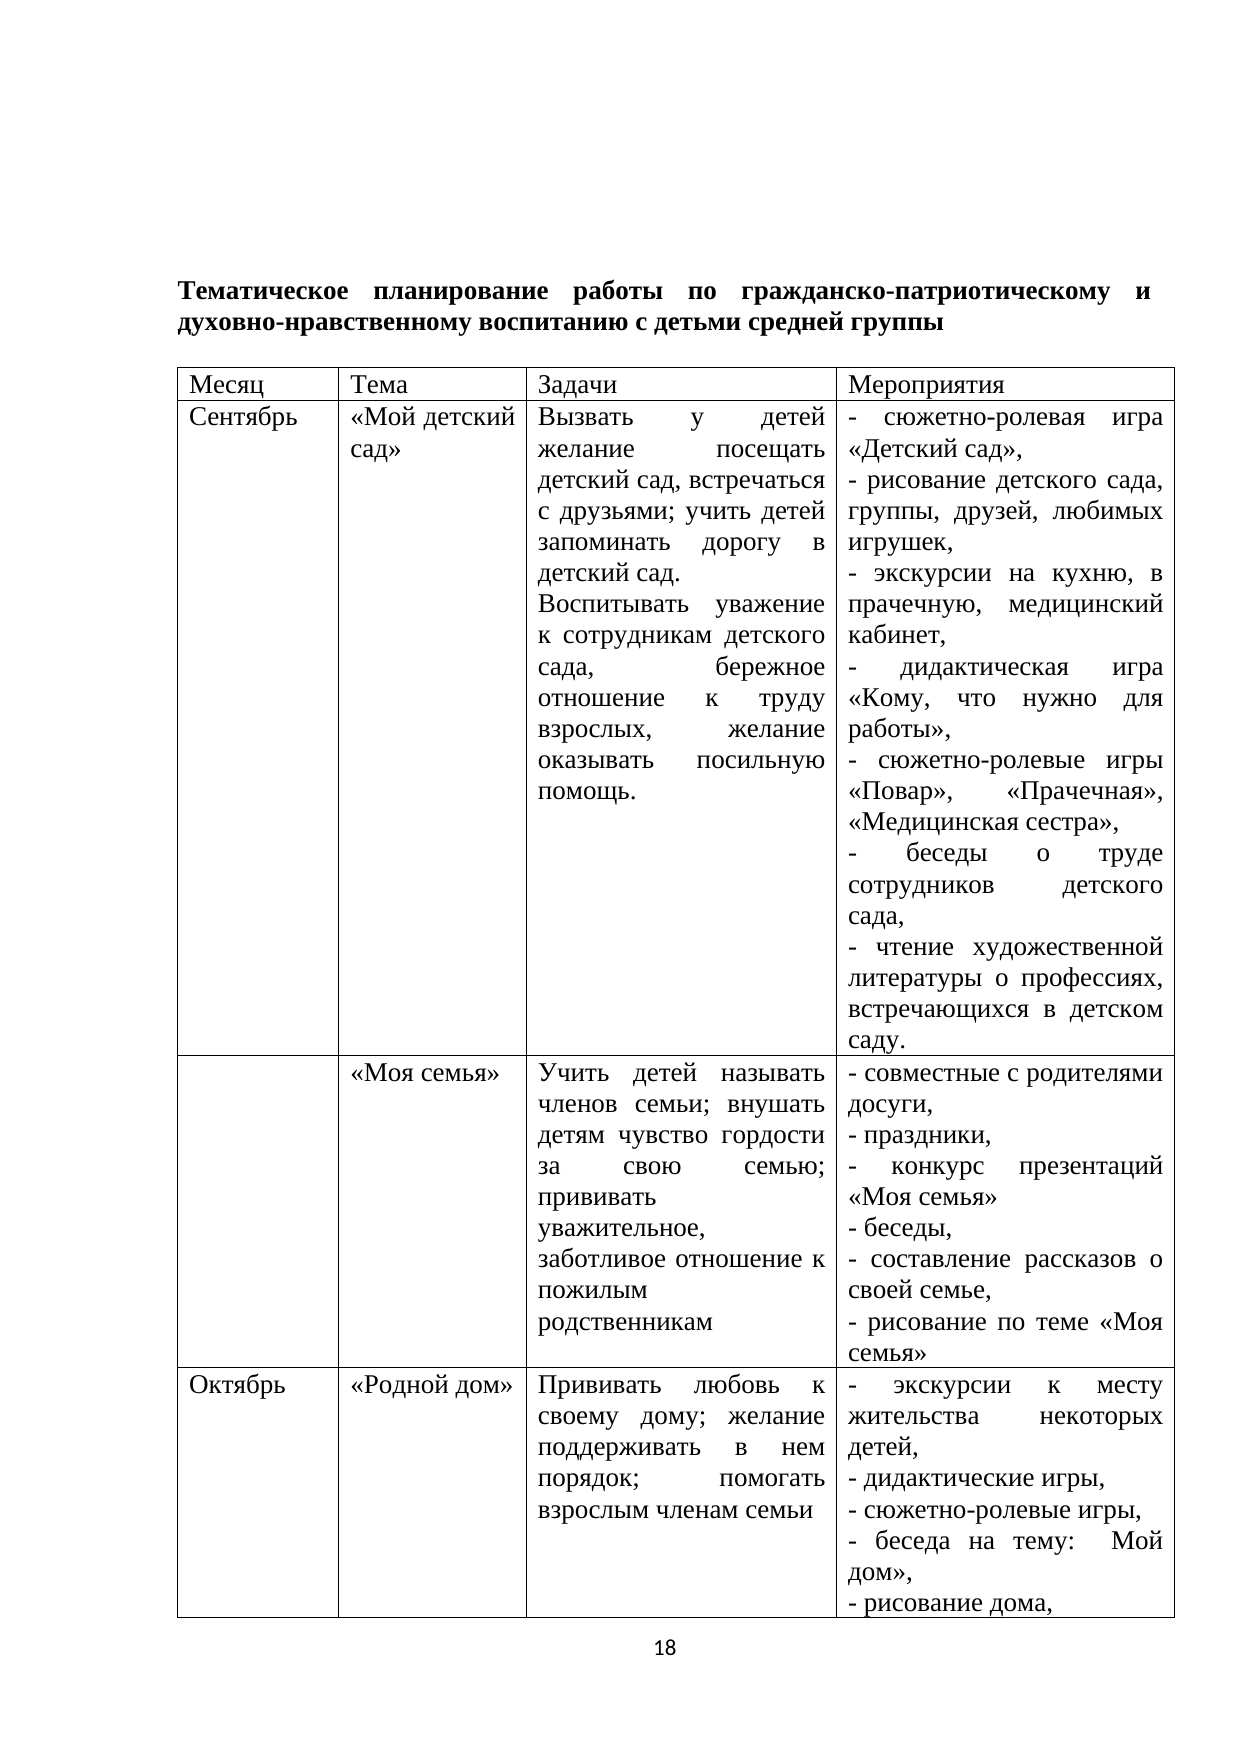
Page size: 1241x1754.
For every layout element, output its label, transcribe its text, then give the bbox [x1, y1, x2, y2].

table_cell - совместные с родителями досуги, - праздники, - конкурс презентаций «Моя семья» - беседы, - составление рассказов о своей семье, - рисование по теме «Моя семья» [837, 1056, 1174, 1367]
table_cell «Моя семья» [339, 1056, 526, 1367]
table_cell Сентябрь [178, 401, 338, 1054]
table_header Месяц [178, 368, 338, 399]
table_header Тема [339, 368, 526, 399]
table_cell - сюжетно-ролевая игра «Детский сад», - рисование детского сада, группы, друзей, любимых игрушек, - экскурсии на кухню, в прачечную, медицинский кабинет, - дидактическая игра «Кому, что нужно для работы», - сюжетно-ролевые игры «Повар», «Прачечная», «Медицинская сестра», - беседы о труде сотрудников детского сада, - чтение художественной литературы о профессиях, встречающихся в детском саду. [837, 401, 1174, 1054]
table_cell Октябрь [178, 1368, 338, 1617]
table_cell «Родной дом» [339, 1368, 526, 1617]
table_header Задачи [527, 368, 836, 399]
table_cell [527, 1368, 836, 1617]
table_cell Учить детей называть членов семьи; внушать детям чувство гордости за свою семью; прививать уважительное, заботливое отношение к пожилым родственникам [527, 1056, 836, 1367]
table_cell Вызвать у детей желание посещать детский сад, встречаться с друзьями; учить детей запоминать дорогу в детский сад. Воспитывать уважение к сотрудникам детского сада, бережное отношение к труду взрослых, желание оказывать посильную помощь. [527, 401, 836, 1054]
table_header Мероприятия [837, 368, 1174, 399]
table_cell [178, 1056, 338, 1367]
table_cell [837, 1368, 1174, 1617]
table_cell «Мой детский сад» [339, 401, 526, 1054]
text Тематическое планирование работы по гражданско-патриотическому и духовно-нравственному воспитанию с детьми средней группы [177, 274, 1152, 336]
